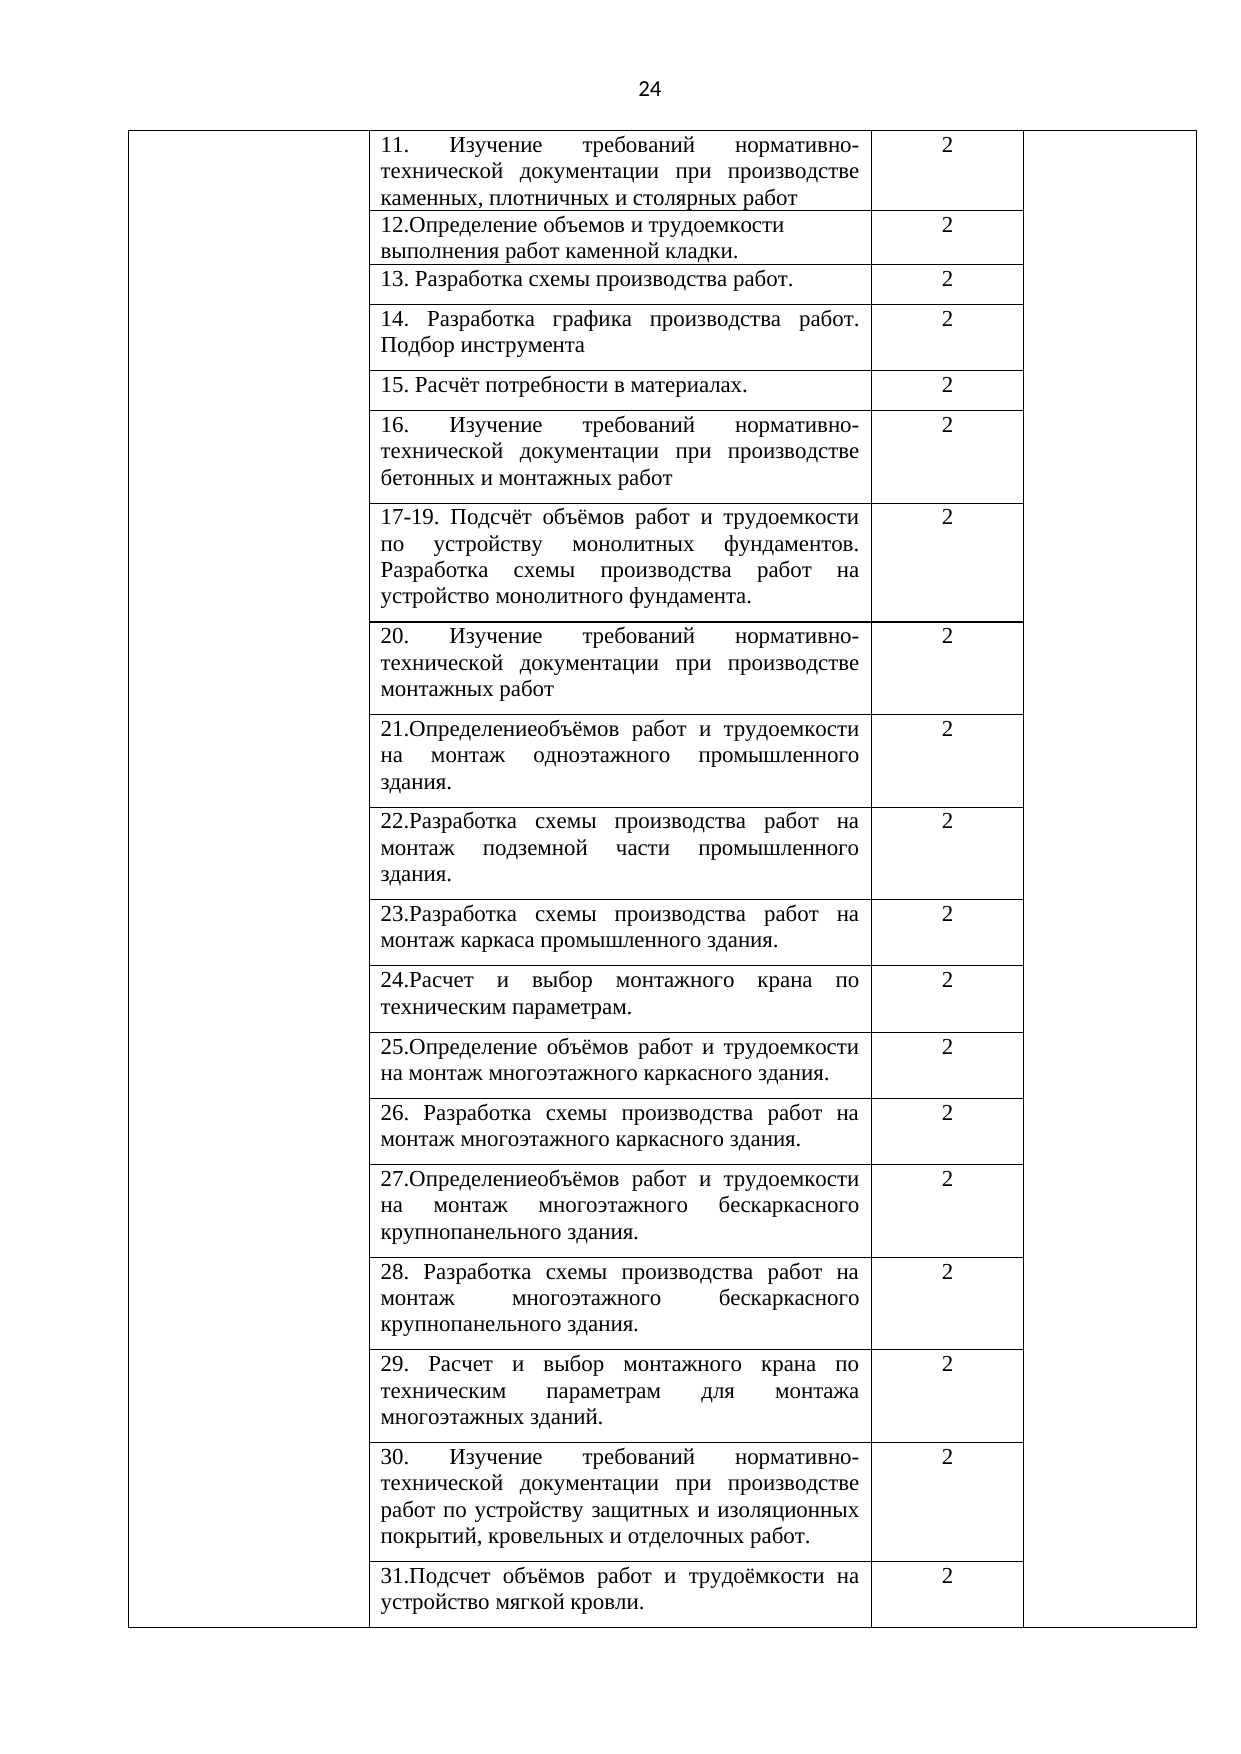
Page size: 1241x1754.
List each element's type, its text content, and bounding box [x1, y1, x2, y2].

table_cell 2 [872, 504, 1023, 621]
table_cell 30. Изучение требований нормативно-технической документации при производстве работ по устройству защитных и изоляционных покрытий, кровельных и отделочных работ. [370, 1443, 871, 1561]
table_cell 2 [872, 966, 1023, 1032]
table_cell 29. Расчет и выбор монтажного крана по техническим параметрам для монтажа многоэтажных зданий. [370, 1350, 871, 1442]
table_cell 23.Разработка схемы производства работ на монтаж каркаса промышленного здания. [370, 900, 871, 965]
table_cell 16. Изучение требований нормативно-технической документации при производстве бетонных и монтажных работ [370, 411, 871, 502]
table_cell 25.Определение объёмов работ и трудоемкости на монтаж многоэтажного каркасного здания. [370, 1033, 871, 1098]
table_cell 2 [872, 1033, 1023, 1098]
table_cell 26. Разработка схемы производства работ на монтаж многоэтажного каркасного здания. [370, 1099, 871, 1164]
table_cell 2 [872, 1165, 1023, 1257]
table_cell 27.Определениеобъёмов работ и трудоемкости на монтаж многоэтажного бескаркасного крупнопанельного здания. [370, 1165, 871, 1257]
table_cell 2 [872, 265, 1023, 304]
table_cell 12.Определение объемов и трудоемкости выполнения работ каменной кладки. [370, 211, 871, 264]
table_cell 2 [872, 1258, 1023, 1349]
table_cell 2 [872, 371, 1023, 410]
table_cell 24.Расчет и выбор монтажного крана по техническим параметрам. [370, 966, 871, 1032]
table_cell 31.Подсчет объёмов работ и трудоёмкости на устройство мягкой кровли. [370, 1562, 871, 1627]
table_cell 21.Определениеобъёмов работ и трудоемкости на монтаж одноэтажного промышленного здания. [370, 715, 871, 807]
table_cell 2 [872, 411, 1023, 502]
table_cell 13. Разработка схемы производства работ. [370, 265, 871, 304]
table_cell 14. Разработка графика производства работ. Подбор инструмента [370, 305, 871, 370]
table_cell 2 [872, 131, 1023, 210]
table_cell 2 [872, 1562, 1023, 1627]
table_cell 2 [872, 305, 1023, 370]
table_cell 2 [872, 211, 1023, 264]
table_cell 11. Изучение требований нормативно-технической документации при производстве каменных, плотничных и столярных работ [370, 131, 871, 210]
table_cell 17-19. Подсчёт объёмов работ и трудоемкости по устройству монолитных фундаментов. Разработка схемы производства работ на устройство монолитного фундамента. [370, 504, 871, 621]
table_cell 28. Разработка схемы производства работ на монтаж многоэтажного бескаркасного крупнопанельного здания. [370, 1258, 871, 1349]
table_cell 15. Расчёт потребности в материалах. [370, 371, 871, 410]
table_cell 22.Разработка схемы производства работ на монтаж подземной части промышленного здания. [370, 808, 871, 899]
table_cell 2 [872, 623, 1023, 714]
table_cell 2 [872, 808, 1023, 899]
table_cell 2 [872, 1443, 1023, 1561]
table_cell 2 [872, 1099, 1023, 1164]
table_cell 2 [872, 715, 1023, 807]
table_cell 2 [872, 1350, 1023, 1442]
table_cell 2 [872, 900, 1023, 965]
table_cell 20. Изучение требований нормативно-технической документации при производстве монтажных работ [370, 623, 871, 714]
